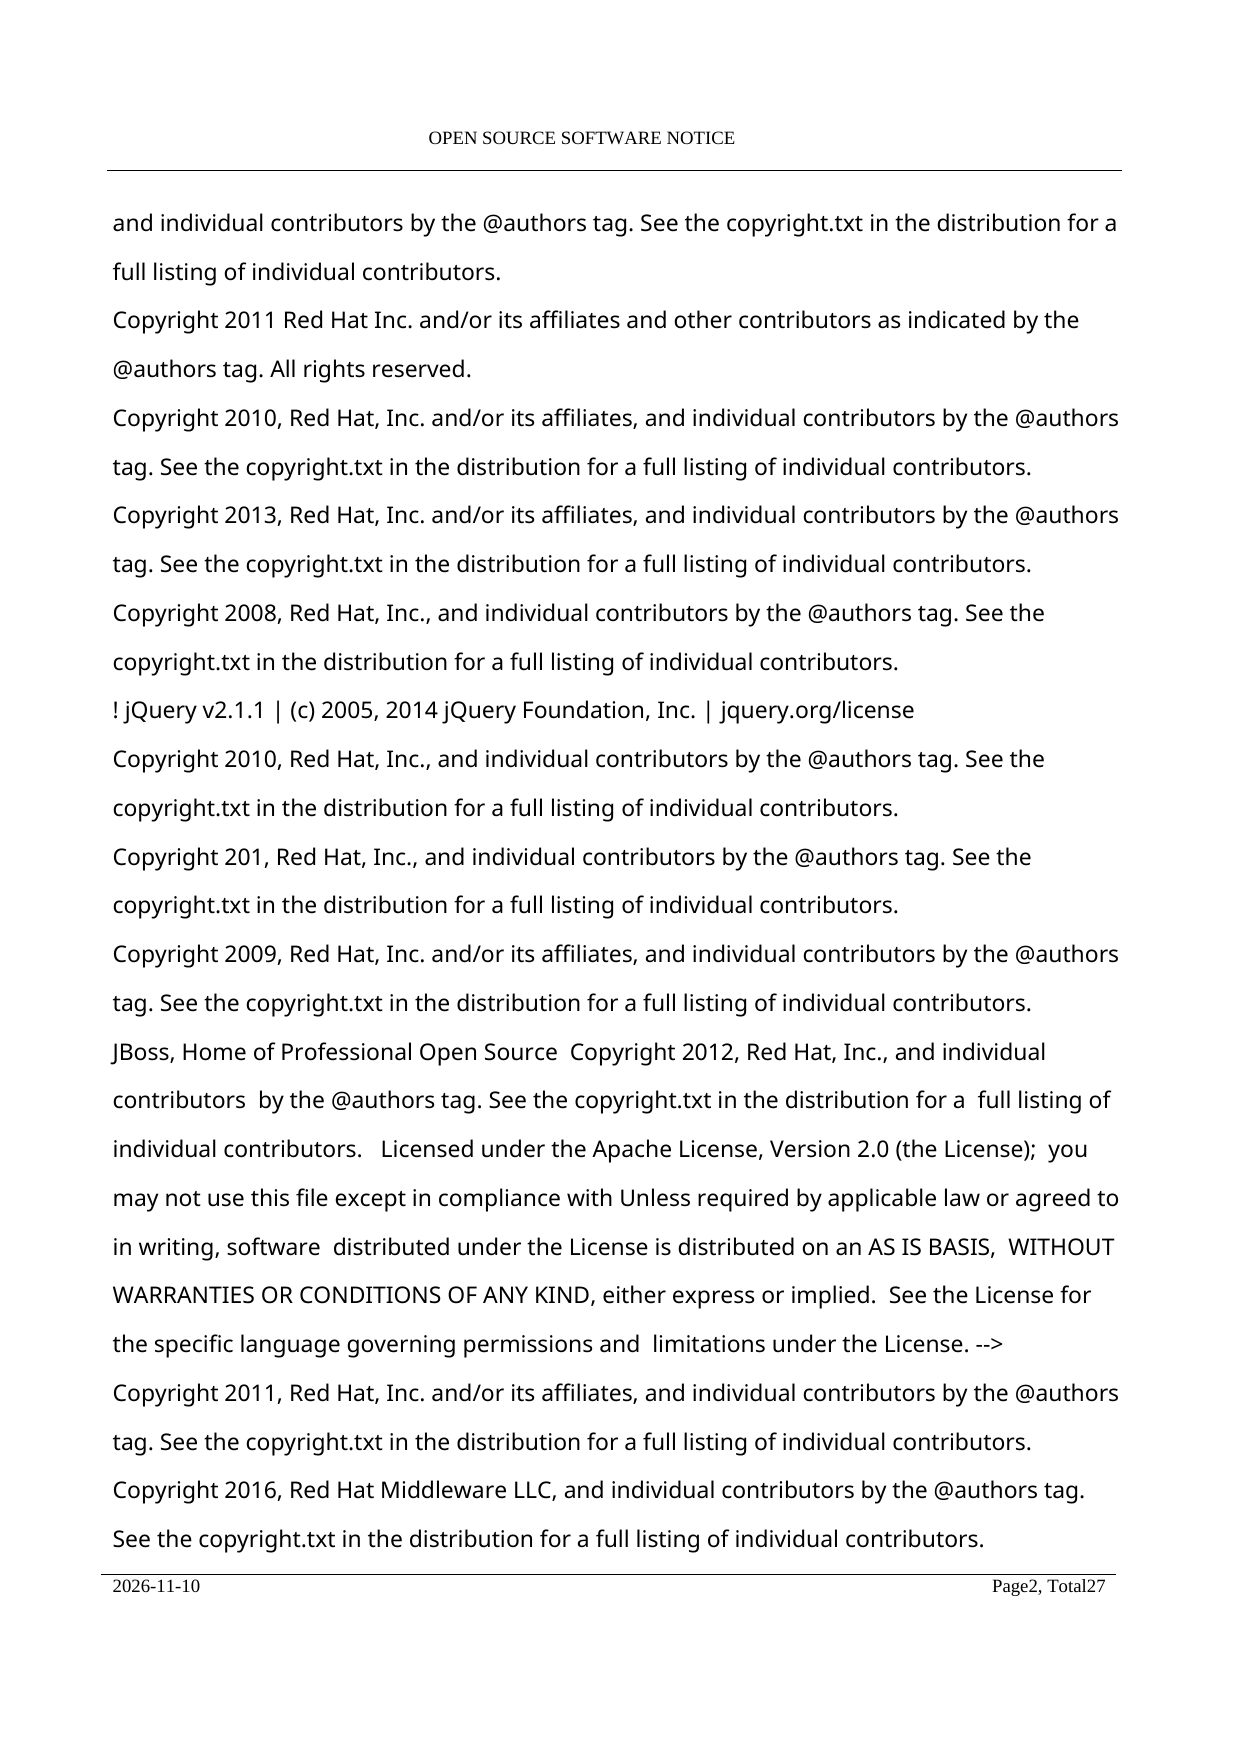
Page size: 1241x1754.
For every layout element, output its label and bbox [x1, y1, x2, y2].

text [112, 206, 1128, 1555]
